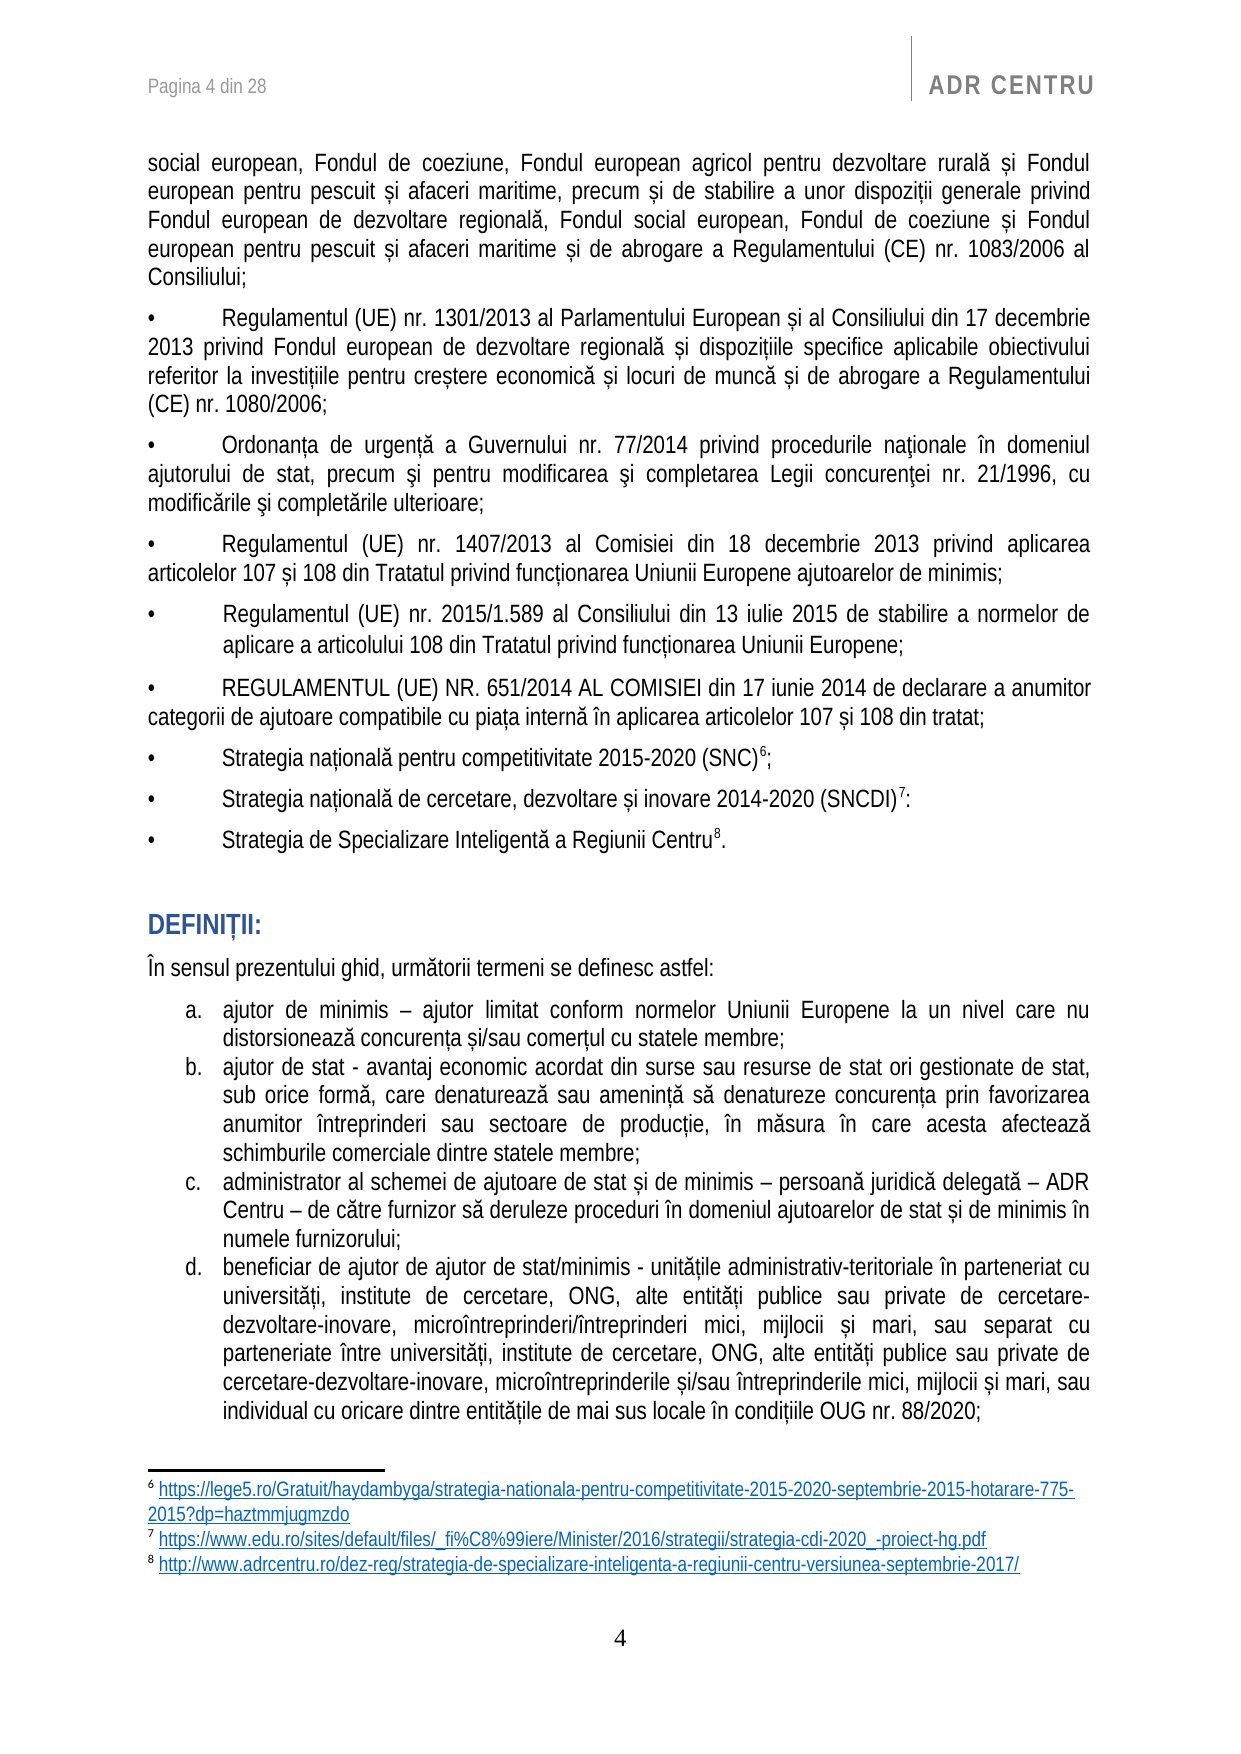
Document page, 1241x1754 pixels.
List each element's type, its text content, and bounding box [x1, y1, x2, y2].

text • Strategia națională de cercetare, dezvoltare și inovare 2014-2020 (SNCDI): [148, 784, 1092, 813]
list administrator al schemei de ajutoare de stat și de minimis – persoană juridică delegată – ADR Centru – de către furnizor să deruleze proceduri în domeniul ajutoarelor de stat și de minimis în numele furnizorului; [185, 1166, 1092, 1252]
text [148, 148, 1092, 291]
subtitle DEFINIȚII: [148, 907, 1092, 941]
text • Regulamentul (UE) nr. 1407/2013 al Comisiei din 18 decembrie 2013 privind aplicarea articolelor 107 și 108 din Tratatul privind funcționarea Uniunii Europene ajutoarelor de minimis; [148, 529, 1092, 586]
text • Strategia națională pentru competitivitate 2015-2020 (SNC); [148, 743, 1092, 772]
text • REGULAMENTUL (UE) NR. 651/2014 AL COMISIEI din 17 iunie 2014 de declarare a anumitor categorii de ajutoare compatibile cu piața internă în aplicarea articolelor 107 și 108 din tratat; [148, 673, 1092, 730]
list Regulamentul (UE) nr. 2015/1.589 al Consiliului din 13 iulie 2015 de stabilire a normelor de aplicare a articolului 108 din Tratatul privind funcționarea Uniunii Europene; [148, 599, 1092, 658]
list ajutor de minimis – ajutor limitat conform normelor Uniunii Europene la un nivel care nu distorsionează concurența și/sau comerțul cu statele membre; [185, 994, 1092, 1052]
text În sensul prezentului ghid, următorii termeni se definesc astfel: [148, 953, 1092, 982]
text • Regulamentul (UE) nr. 1301/2013 al Parlamentului European și al Consiliului din 17 decembrie 2013 privind Fondul european de dezvoltare regională și dispozițiile specifice aplicabile obiectivului referitor la investițiile pentru creștere economică și locuri de muncă și de abrogare a Regulamentului (CE) nr. 1080/2006; [148, 303, 1092, 418]
list ajutor de stat - avantaj economic acordat din surse sau resurse de stat ori gestionate de stat, sub orice formă, care denaturează sau amenință să denatureze concurența prin favorizarea anumitor întreprinderi sau sectoare de producție, în măsura în care acesta afectează schimburile comerciale dintre statele membre; [185, 1052, 1092, 1166]
text • Strategia de Specializare Inteligentă a Regiunii Centru. [148, 825, 1092, 854]
text • Ordonanța de urgență a Guvernului nr. 77/2014 privind procedurile naţionale în domeniul ajutorului de stat, precum şi pentru modificarea şi completarea Legii concurenţei nr. 21/1996, cu modificările şi completările ulterioare; [148, 431, 1092, 516]
list beneficiar de ajutor de ajutor de stat/minimis - unitățile administrativ-teritoriale în parteneriat cu universități, institute de cercetare, ONG, alte entități publice sau private de cercetare-dezvoltare-inovare, microîntreprinderi/întreprinderi mici, mijlocii și mari, sau separat cu parteneriate între universități, institute de cercetare, ONG, alte entități publice sau private de cercetare-dezvoltare-inovare, microîntreprinderile și/sau întreprinderile mici, mijlocii și mari, sau individual cu oricare dintre entitățile de mai sus locale în condițiile OUG nr. 88/2020; [185, 1252, 1092, 1424]
